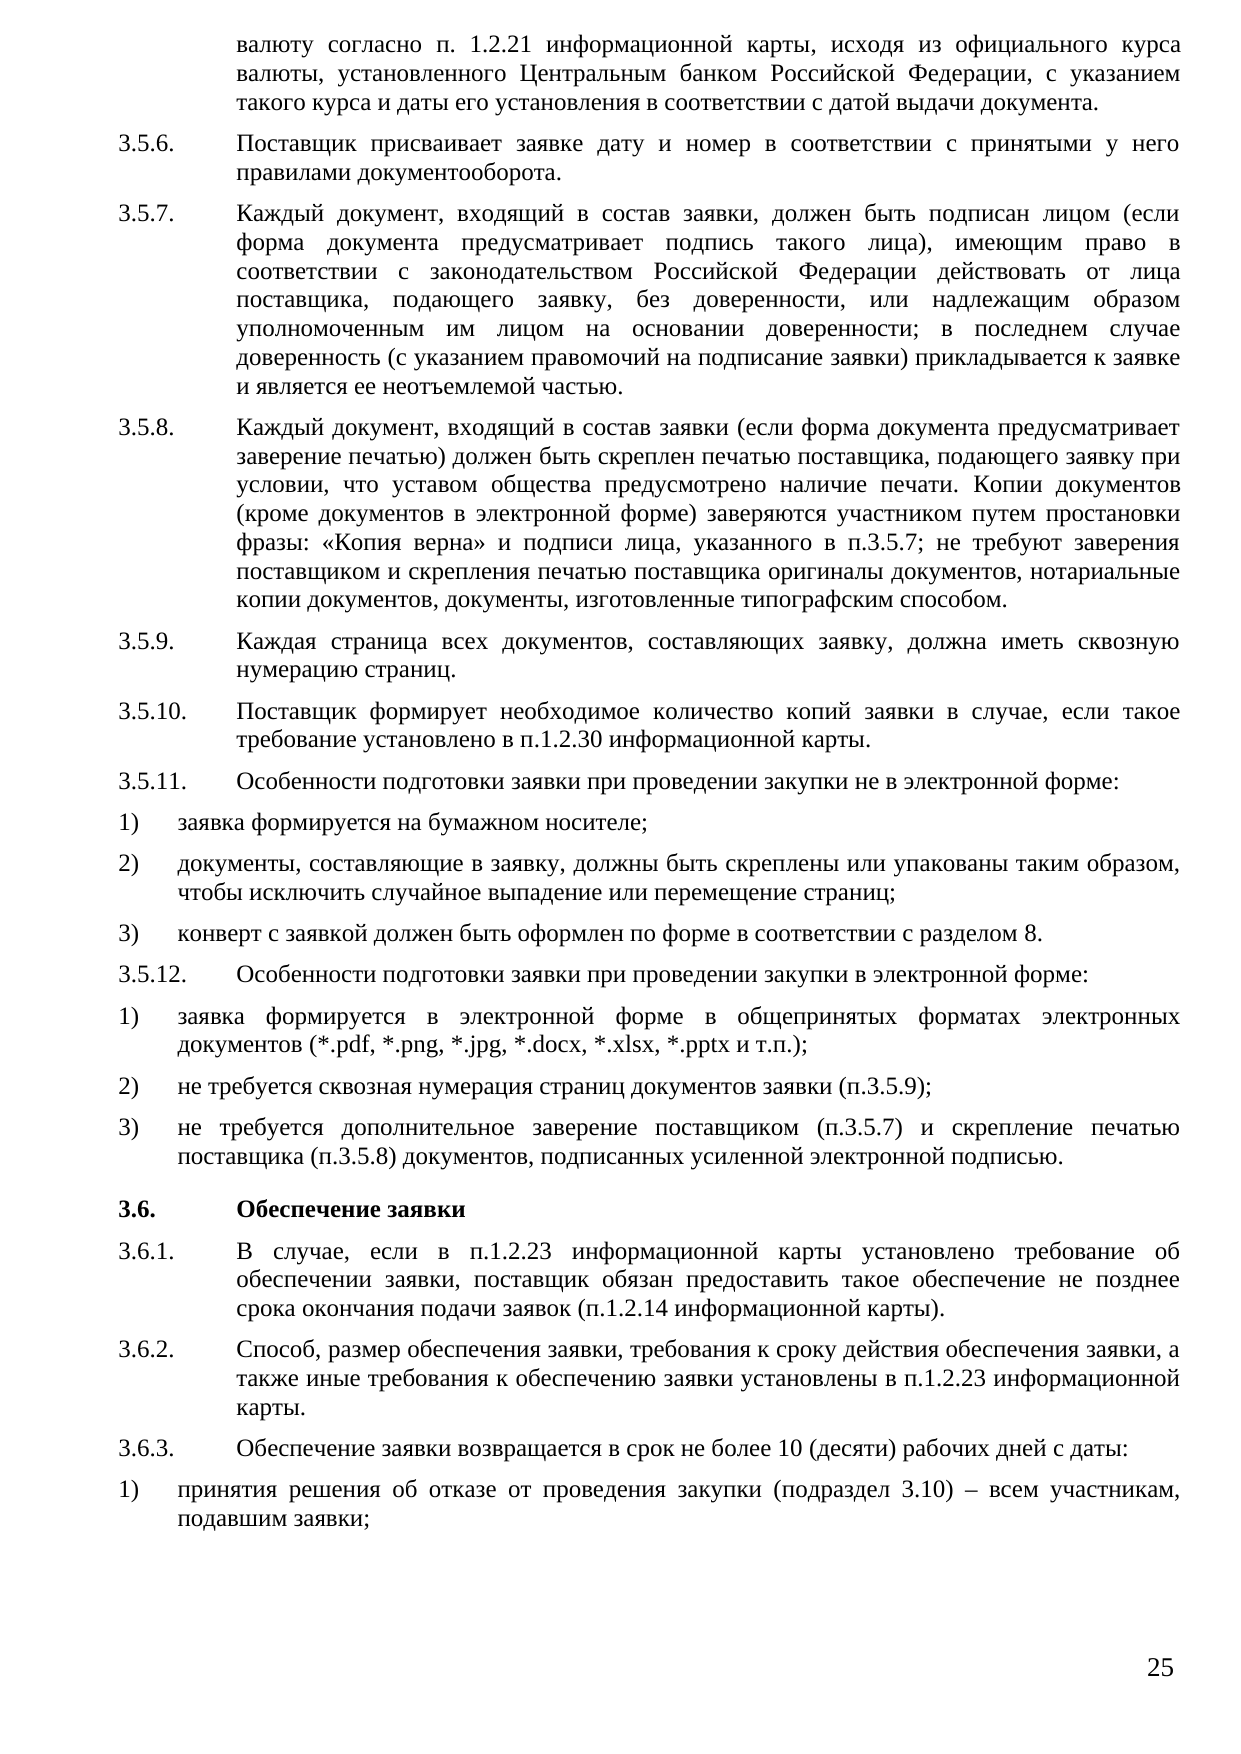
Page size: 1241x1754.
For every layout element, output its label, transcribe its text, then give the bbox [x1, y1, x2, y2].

text принятия решения об отказе от проведения закупки (подраздел 3.10) – всем участникам, подавшим заявки; [118, 1474, 1181, 1532]
text заявка формируется в электронной форме в общепринятых форматах электронных документов (*.pdf, *.png, *.jpg, *.docx, *.xlsx, *.pptx и т.п.); [118, 1001, 1181, 1058]
text Особенности подготовки заявки при проведении закупки в электронной форме: [118, 959, 1181, 988]
text Каждая страница всех документов, составляющих заявку, должна иметь сквозную нумерацию страниц. [118, 626, 1181, 683]
text Особенности подготовки заявки при проведении закупки не в электронной форме: [118, 766, 1181, 794]
text Поставщик присваивает заявке дату и номер в соответствии с принятыми у него правилами документооборота. [118, 128, 1181, 186]
text Обеспечение заявки возвращается в срок не более 10 (десяти) рабочих дней с даты: [118, 1433, 1181, 1462]
text Каждый документ, входящий в состав заявки, должен быть подписан лицом (если форма документа предусматривает подпись такого лица), имеющим право в соответствии с законодательством Российской Федерации действовать от лица поставщика, подающего заявку, без доверенности, или надлежащим образом уполномоченным им лицом на основании доверенности; в последнем случае доверенность (с указанием правомочий на подписание заявки) прикладывается к заявке и является ее неотъемлемой частью. [118, 198, 1181, 399]
text Каждый документ, входящий в состав заявки (если форма документа предусматривает заверение печатью) должен быть скреплен печатью поставщика, подающего заявку при условии, что уставом общества предусмотрено наличие печати. Копии документов (кроме документов в электронной форме) заверяются участником путем простановки фразы: «Копия верна» и подписи лица, указанного в п.3.5.7; не требуют заверения поставщиком и скрепления печатью поставщика оригиналы документов, нотариальные копии документов, документы, изготовленные типографским способом. [118, 412, 1181, 613]
text не требуется сквозная нумерация страниц документов заявки (п.3.5.9); [118, 1071, 1181, 1099]
text Обеспечение заявки [118, 1194, 1181, 1223]
text В случае, если в п.1.2.23 информационной карты установлено требование об обеспечении заявки, поставщик обязан предоставить такое обеспечение не позднее срока окончания подачи заявок (п.1.2.14 информационной карты). [118, 1236, 1181, 1322]
text конверт с заявкой должен быть оформлен по форме в соответствии с разделом 8. [118, 918, 1181, 947]
text Способ, размер обеспечения заявки, требования к сроку действия обеспечения заявки, а также иные требования к обеспечению заявки установлены в п.1.2.23 информационной карты. [118, 1334, 1181, 1421]
text не требуется дополнительное заверение поставщиком (п.3.5.7) и скрепление печатью поставщика (п.3.5.8) документов, подписанных усиленной электронной подписью. [118, 1112, 1181, 1169]
text документы, составляющие в заявку, должны быть скреплены или упакованы таким образом, чтобы исключить случайное выпадение или перемещение страниц; [118, 848, 1181, 906]
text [118, 29, 1181, 116]
text Поставщик формирует необходимое количество копий заявки в случае, если такое требование установлено в п.1.2.30 информационной карты. [118, 696, 1181, 753]
text заявка формируется на бумажном носителе; [118, 807, 1181, 836]
